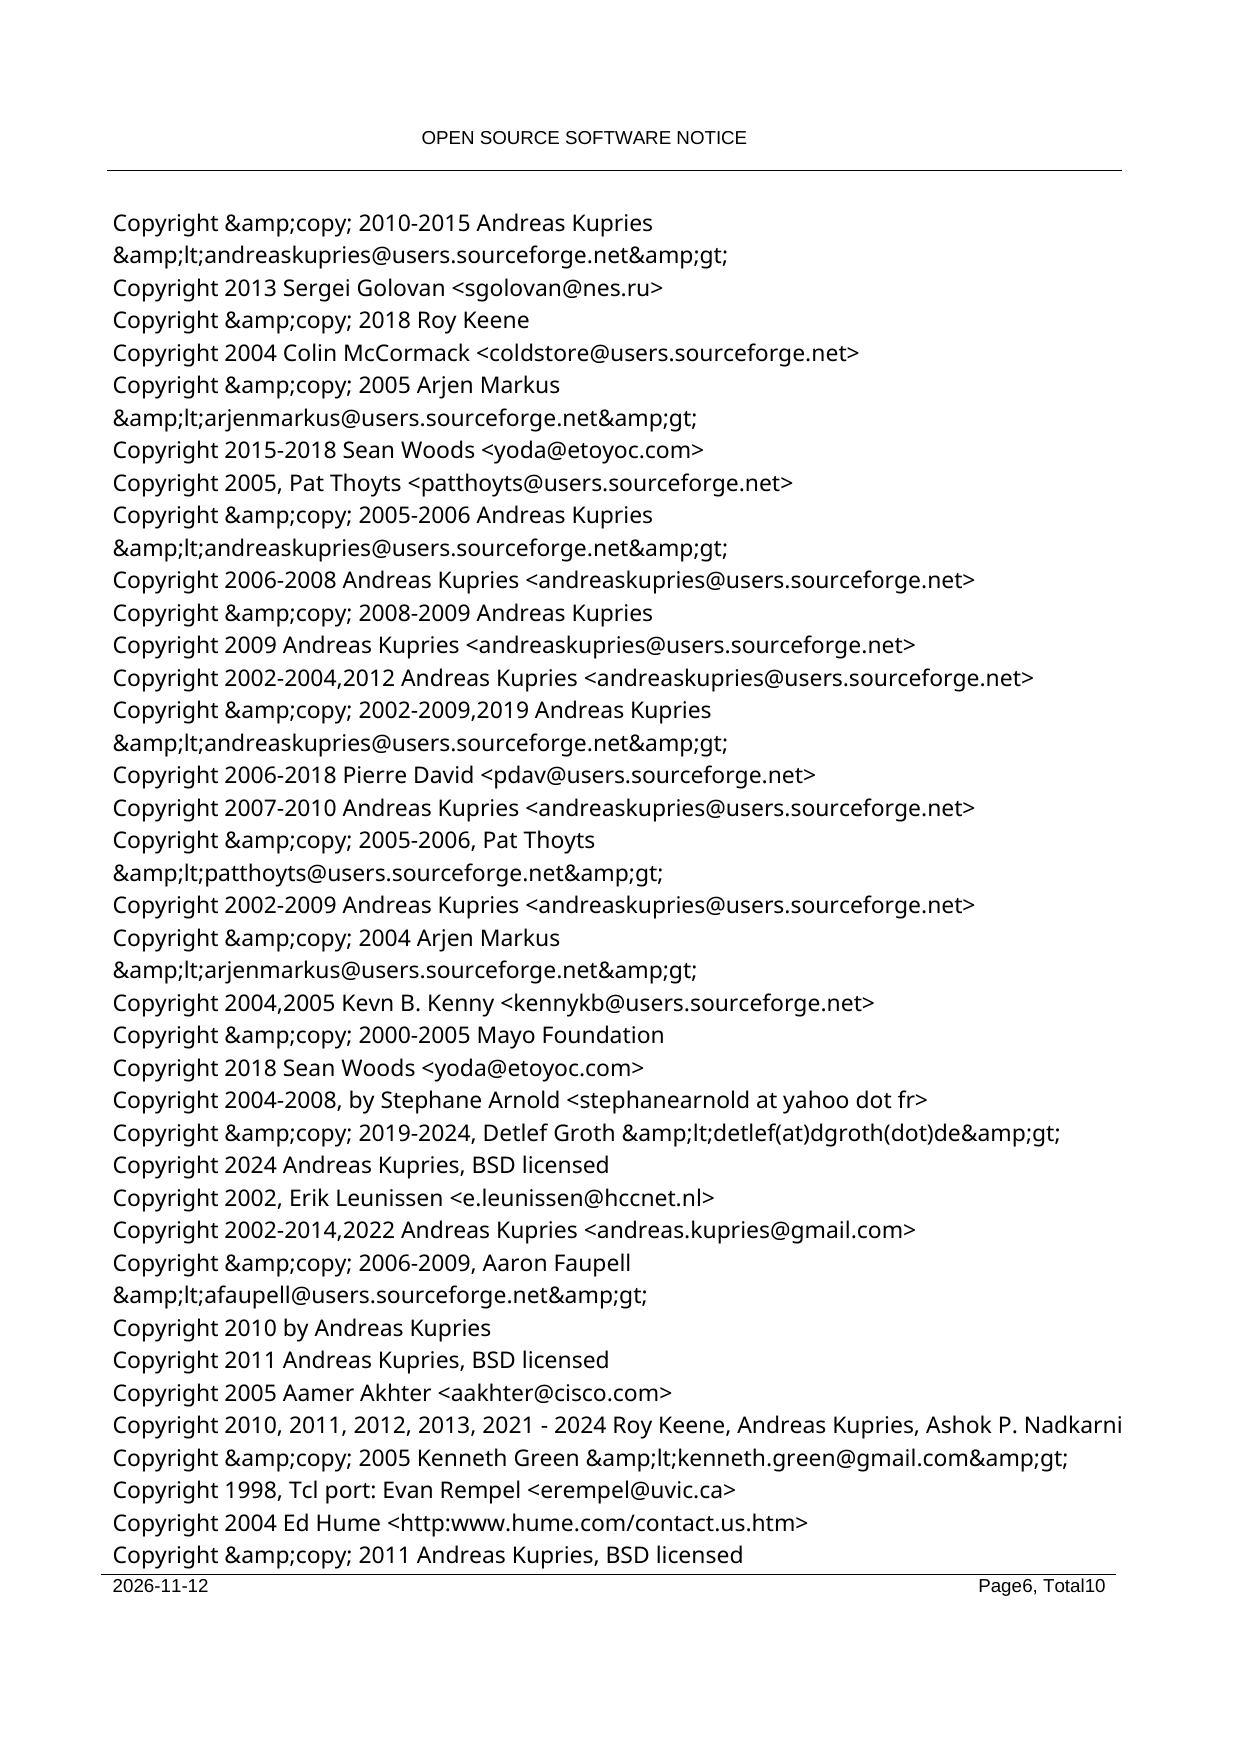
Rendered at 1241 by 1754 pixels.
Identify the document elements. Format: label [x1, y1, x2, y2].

text [112, 206, 1128, 1571]
